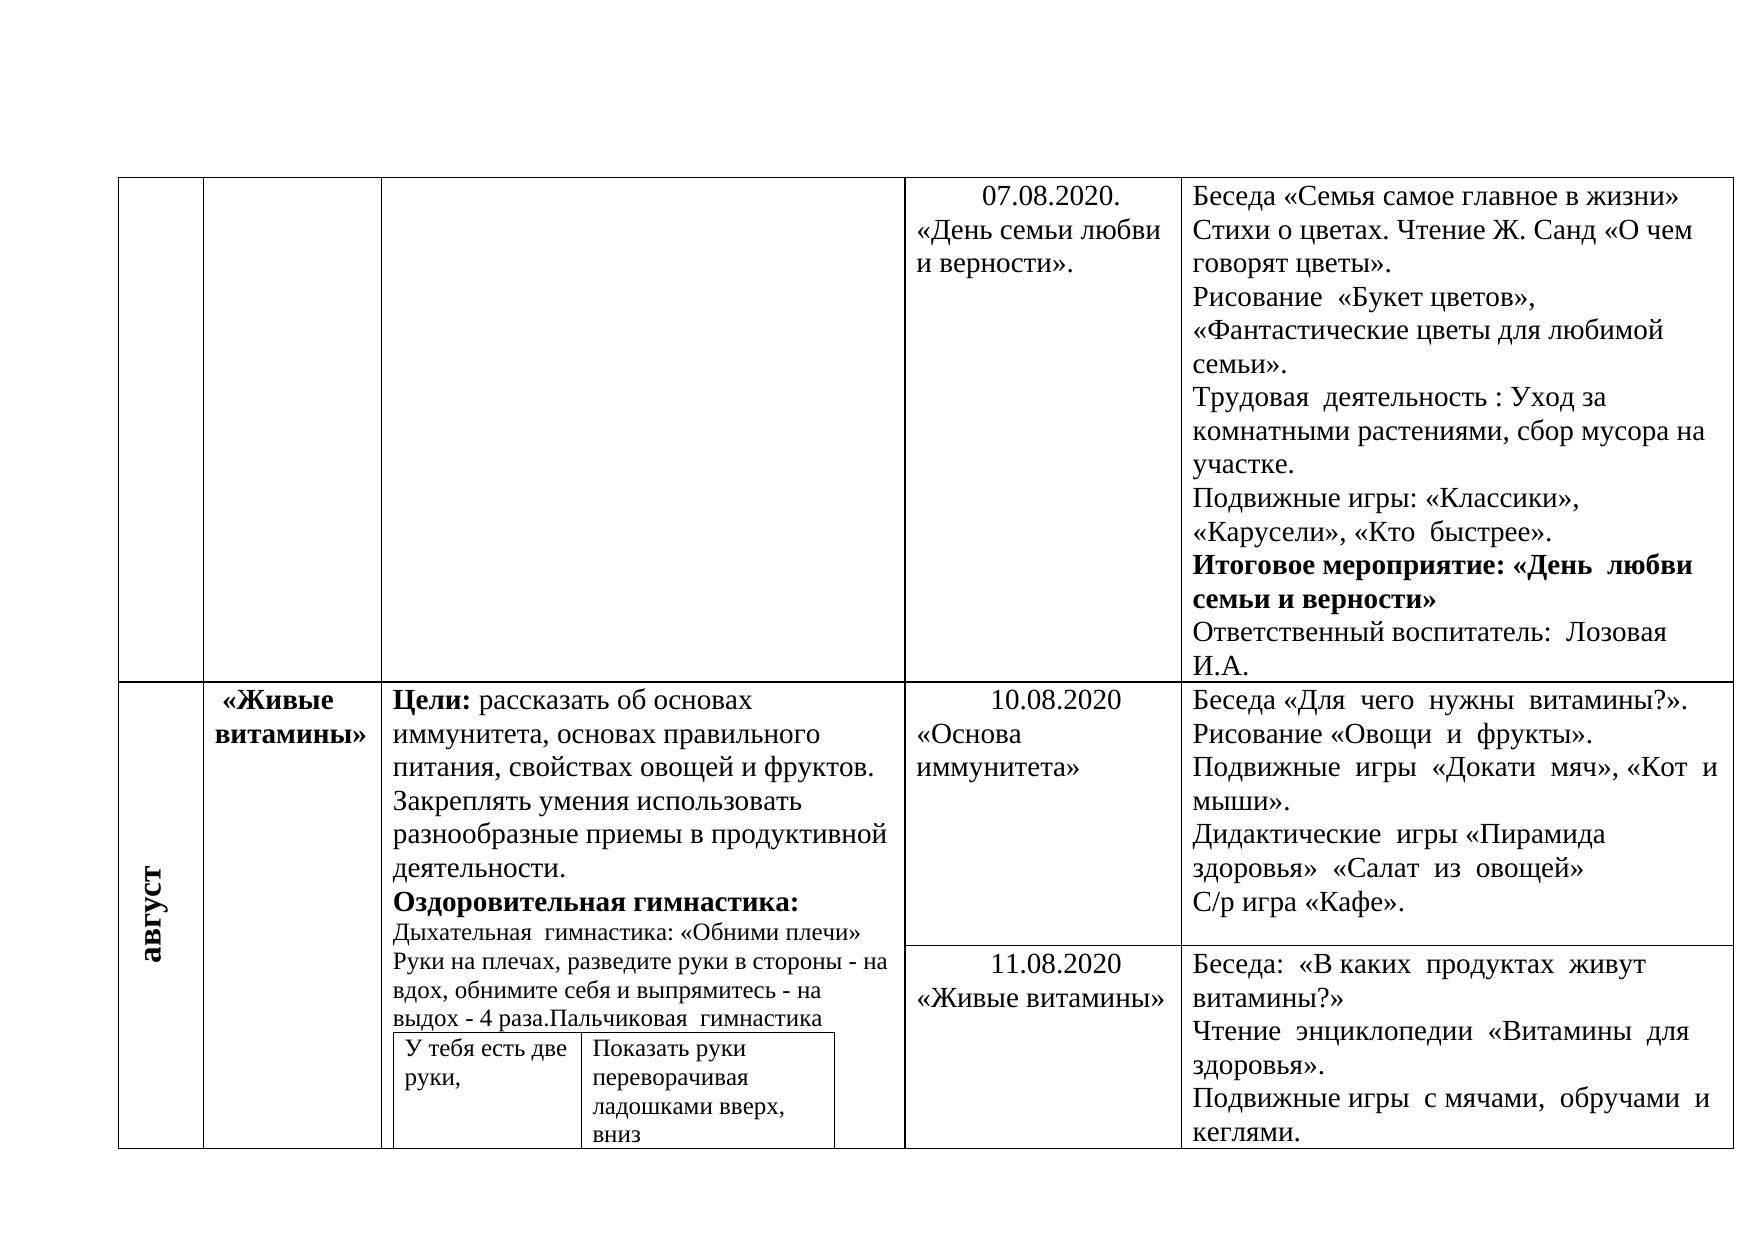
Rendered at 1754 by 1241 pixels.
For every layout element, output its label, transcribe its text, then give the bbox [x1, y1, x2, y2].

table_cell Беседа «Семья самое главное в жизни» Стихи о цветах. Чтение Ж. Санд «О чем говорят цветы». Рисование «Букет цветов», «Фантастические цветы для любимой семьи». Трудовая деятельность : Уход за комнатными растениями, сбор мусора на участке. Подвижные игры: «Классики», «Карусели», «Кто быстрее». Итоговое мероприятие: «День любви семьи и верности» Ответственный воспитатель: Лозовая И.А. [1182, 178, 1733, 681]
table_cell «Живые витамины» [204, 683, 381, 1147]
table_cell 11.08.2020 «Живые витамины» [906, 946, 1181, 1147]
table_cell август [119, 683, 203, 1147]
table_cell 10.08.2020 «Основа иммунитета» [906, 683, 1181, 945]
table_cell 07.08.2020. «День семьи любви и верности». [906, 178, 1181, 681]
table_cell Беседа: «В каких продуктах живут витамины?» Чтение энциклопедии «Витамины для здоровья». Подвижные игры с мячами, обручами и кеглями. [1182, 946, 1733, 1147]
table_cell Цели: рассказать об основах иммунитета, основах правильного питания, свойствах овощей и фруктов. Закреплять умения использовать разнообразные приемы в продуктивной деятельности. Оздоровительная гимнастика: Дыхательная гимнастика: «Обними плечи» Руки на плечах, разведите руки в стороны - на вдох, обнимите себя и выпрямитесь - на выдох - 4 раза.Пальчиковая гимнастика Глазная гимнастика: Артикуляционная гимнастика: «Качели» улыбнуться открыть рот, кончик языка за верхние зубы, кончик языка за нижние зубы. [382, 683, 904, 1147]
table_cell Беседа «Для чего нужны витамины?». Рисование «Овощи и фрукты». Подвижные игры «Докати мяч», «Кот и мыши». Дидактические игры «Пирамида здоровья» «Салат из овощей» С/р игра «Кафе». [1182, 683, 1733, 945]
